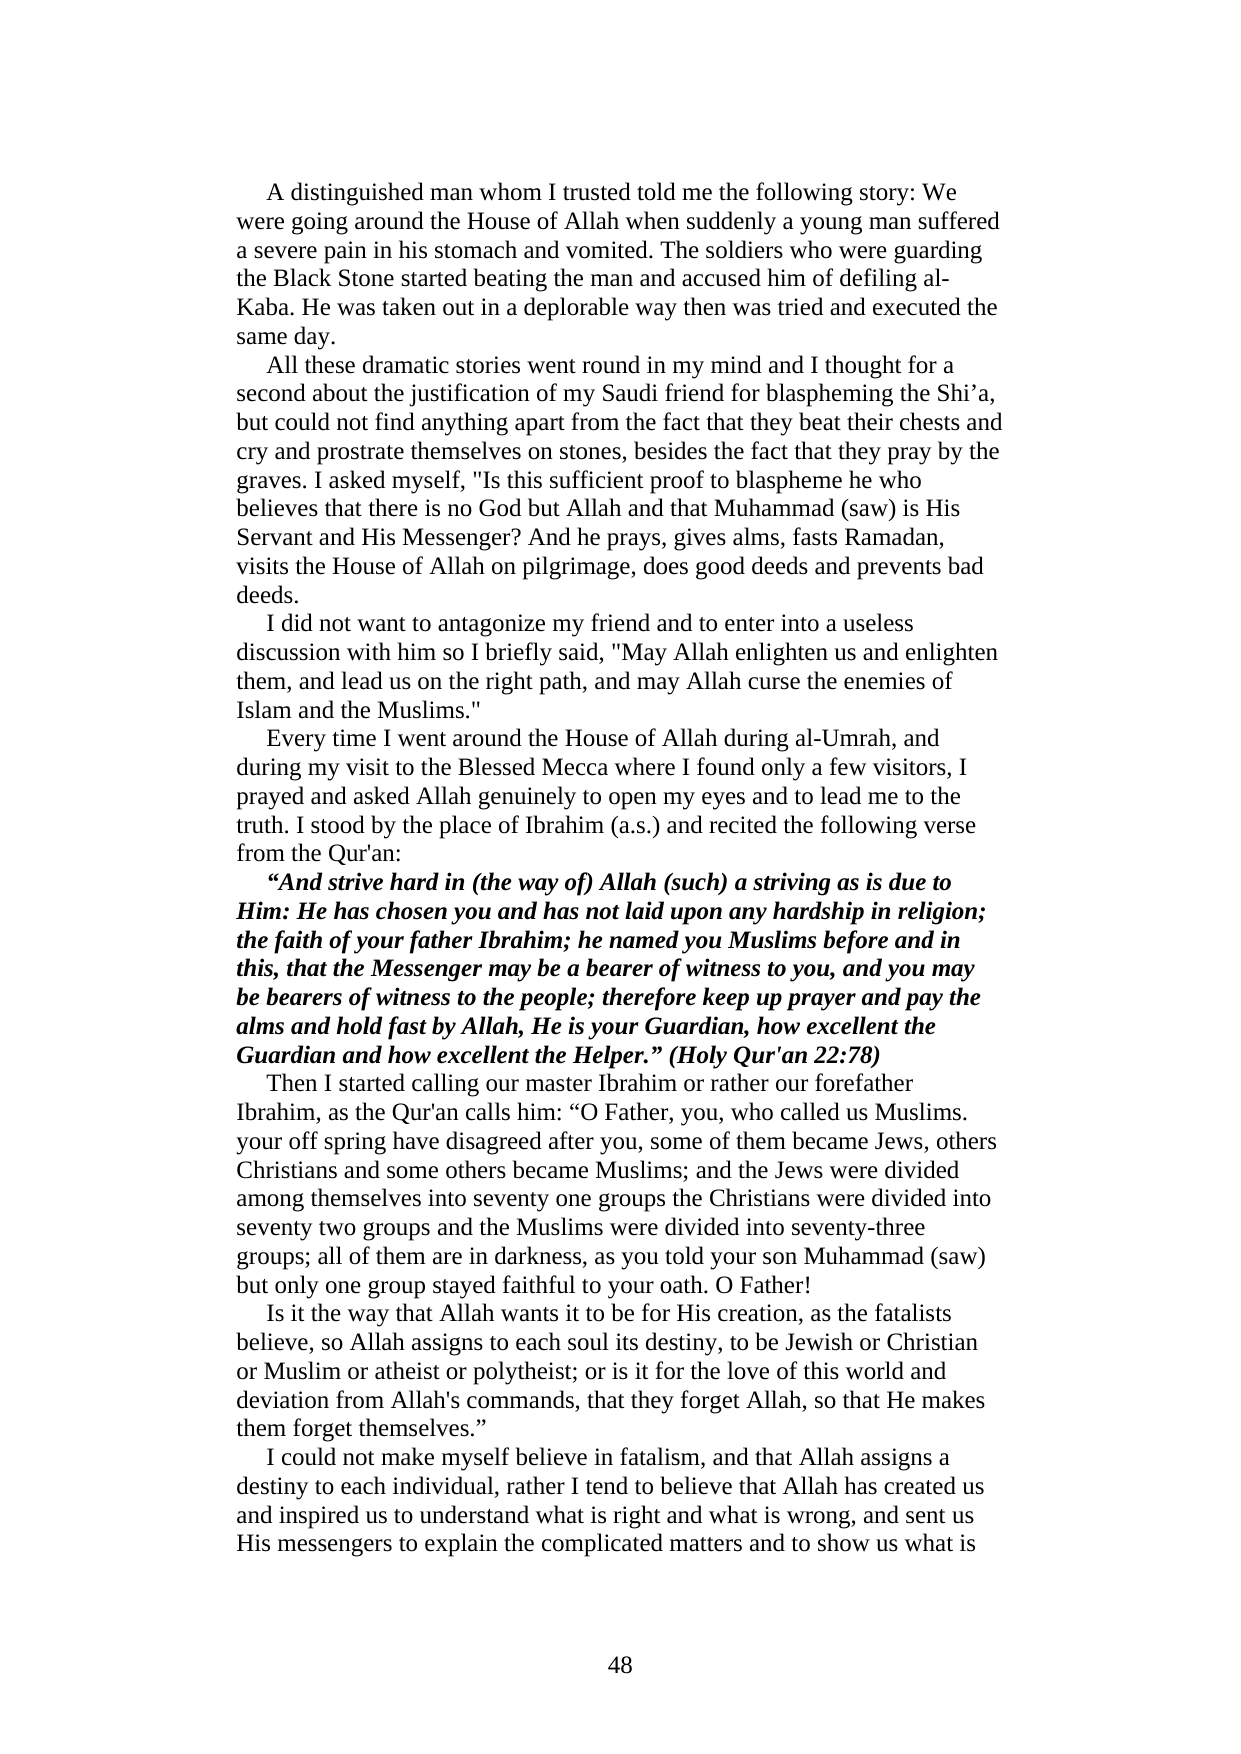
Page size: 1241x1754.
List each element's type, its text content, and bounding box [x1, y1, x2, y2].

text I did not want to antagonize my friend and to enter into a useless discussion with him so I briefly said, "May Allah enlighten us and enlighten them, and lead us on the right path, and may Allah curse the enemies of Islam and the Muslims." [236, 608, 1004, 723]
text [236, 1442, 1004, 1557]
text Is it the way that Allah wants it to be for His creation, as the fatalists believe, so Allah assigns to each soul its destiny, to be Jewish or Christian or Muslim or atheist or polytheist; or is it for the love of this world and deviation from Allah's commands, that they forget Allah, so that He makes them forget themselves.” [236, 1298, 1004, 1442]
text All these dramatic stories went round in my mind and I thought for a second about the justification of my Saudi friend for blaspheming the Shi’a, but could not find anything apart from the fact that they beat their chests and cry and prostrate themselves on stones, besides the fact that they pray by the graves. I asked myself, "Is this sufficient proof to blaspheme he who believes that there is no God but Allah and that Muhammad (saw) is His Servant and His Messenger? And he prays, gives alms, fasts Ramadan, visits the House of Allah on pilgrimage, does good deeds and prevents bad deeds. [236, 350, 1004, 608]
text Every time I went around the House of Allah during al-Umrah, and during my visit to the Blessed Mecca where I found only a few visitors, I prayed and asked Allah genuinely to open my eyes and to lead me to the truth. I stood by the place of Ibrahim (a.s.) and recited the following verse from the Qur'an: [236, 723, 1004, 867]
text “And strive hard in (the way of) Allah (such) a striving as is due to Him: He has chosen you and has not laid upon any hardship in religion; the faith of your father Ibrahim; he named you Muslims before and in this, that the Messenger may be a bearer of witness to you, and you may be bearers of witness to the people; therefore keep up prayer and pay the alms and hold fast by Allah, He is your Guardian, how excellent the Guardian and how excellent the Helper.” (Holy Qur'an 22:78) [236, 867, 1004, 1068]
text A distinguished man whom I trusted told me the following story: We were going around the House of Allah when suddenly a young man suffered a severe pain in his stomach and vomited. The soldiers who were guarding the Black Stone started beating the man and accused him of defiling al- Kaba. He was taken out in a deplorable way then was tried and executed the same day. [236, 177, 1004, 350]
text Then I started calling our master Ibrahim or rather our forefather Ibrahim, as the Qur'an calls him: “O Father, you, who called us Muslims. your off spring have disagreed after you, some of them became Jews, others Christians and some others became Muslims; and the Jews were divided among themselves into seventy one groups the Christians were divided into seventy two groups and the Muslims were divided into seventy-three groups; all of them are in darkness, as you told your son Muhammad (saw) but only one group stayed faithful to your oath. O Father! [236, 1068, 1004, 1298]
